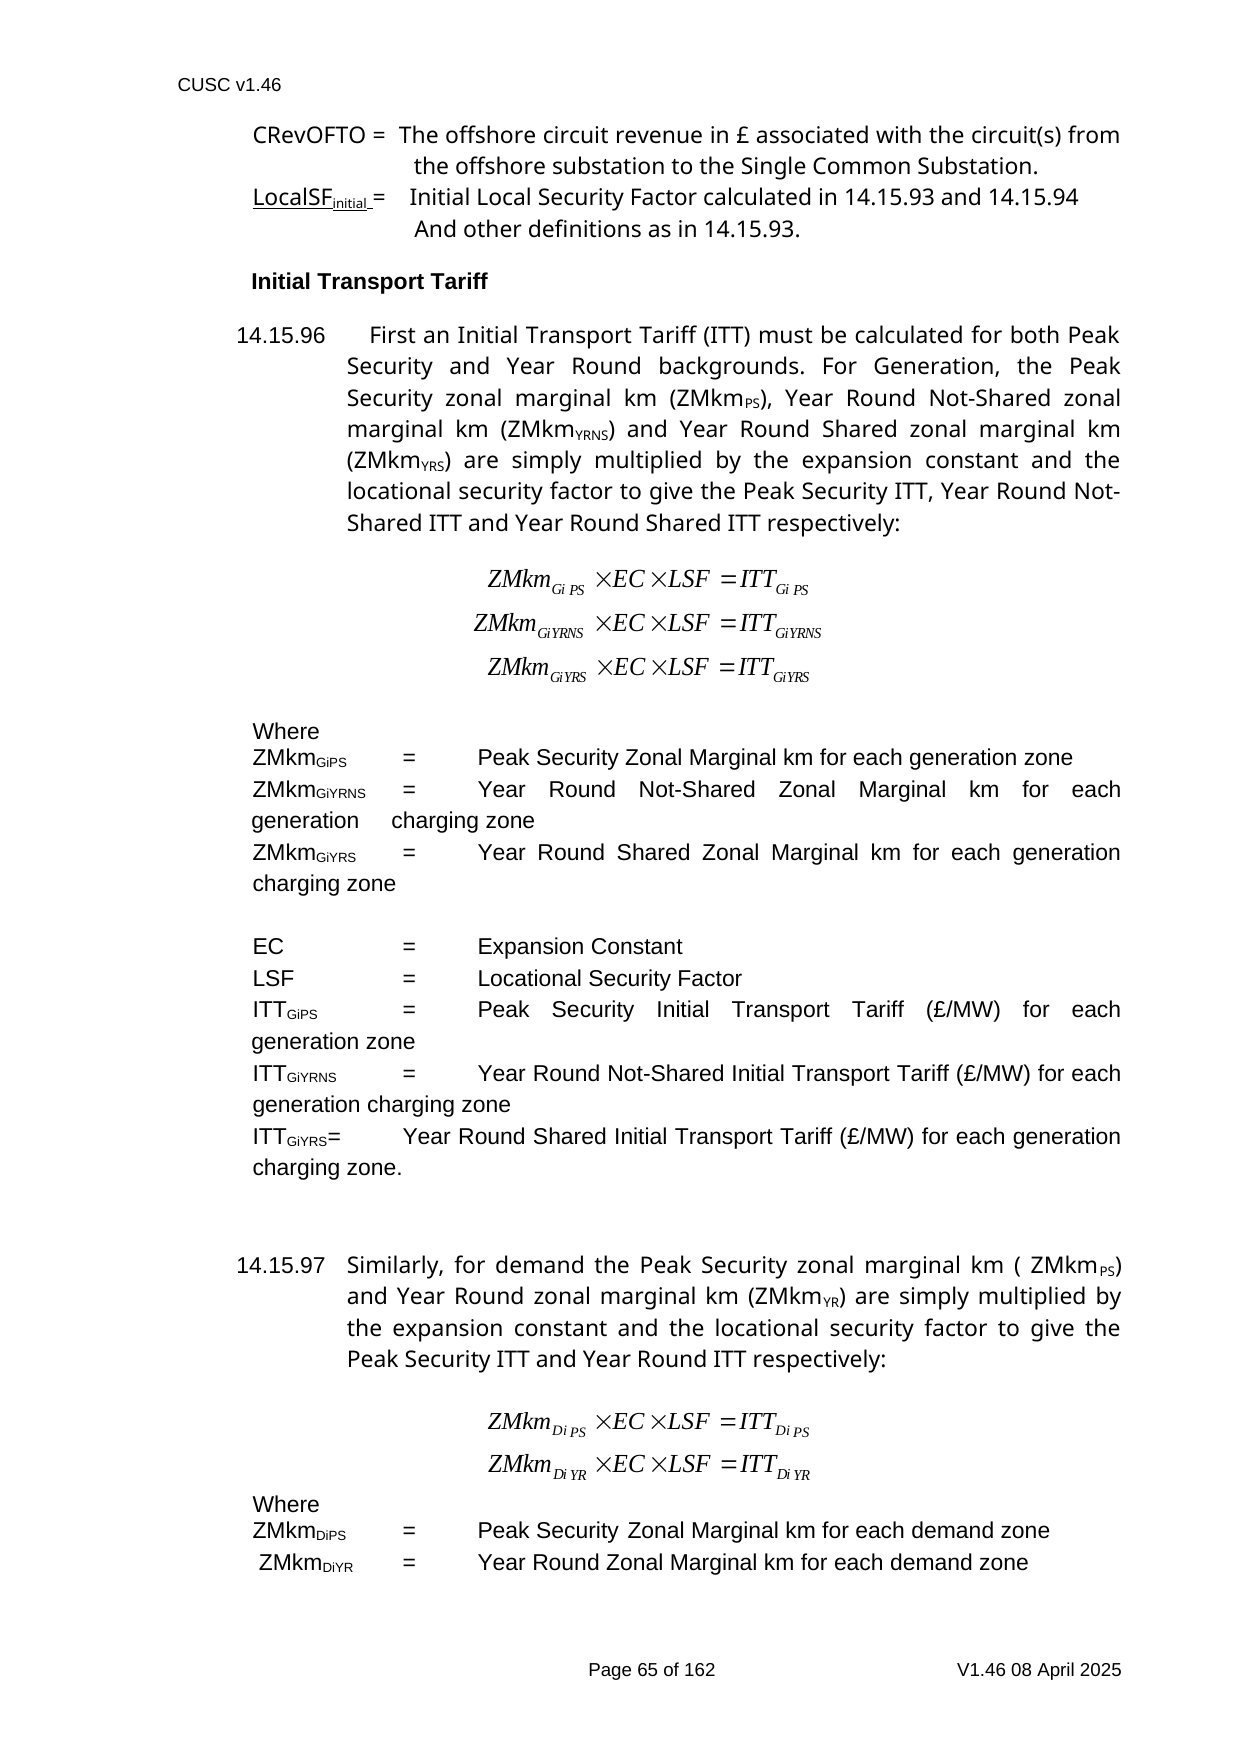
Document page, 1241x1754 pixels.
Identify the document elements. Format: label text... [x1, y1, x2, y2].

text ZMkmDiPS = Peak Security Zonal Marginal km for each demand zone [177, 1517, 1121, 1543]
text Where [177, 718, 1121, 744]
text ZMkmGiPS = Peak Security Zonal Marginal km for each generation zone ZMkmGiYRNS = Year Round Not-Shared Zonal Marginal km for each generation charging zone [251, 744, 1121, 833]
text And other definitions as in 14.15.93. [402, 212, 1121, 244]
text LocalSFinitial = Initial Local Security Factor calculated in 14.15.93 and 14.15.94 [177, 181, 1121, 212]
list Similarly, for demand the Peak Security zonal marginal km ( ZMkmPS) and Year Round zonal marginal km (ZMkmYR) are simply multiplied by the expansion constant and the locational security factor to give the Peak Security ITT and Year Round ITT respectively: [236, 1249, 1121, 1374]
list First an Initial Transport Tariff (ITT) must be calculated for both Peak Security and Year Round backgrounds. For Generation, the Peak Security zonal marginal km (ZMkmPS), Year Round Not-Shared zonal marginal km (ZMkmYRNS) and Year Round Shared zonal marginal km (ZMkmYRS) are simply multiplied by the expansion constant and the locational security factor to give the Peak Security ITT, Year Round Not-Shared ITT and Year Round Shared ITT respectively: [236, 319, 1121, 538]
text Where [177, 1491, 1121, 1517]
text ITTGiPS = Peak Security Initial Transport Tariff (£/MW) for each generation zone [251, 996, 1121, 1054]
subtitle Initial Transport Tariff [251, 268, 1121, 294]
text CRevOFTO = The offshore circuit revenue in £ associated with the circuit(s) from the offshore substation to the Single Common Substation. [252, 119, 1121, 181]
text ITTGiYRS = Year Round Shared Initial Transport Tariff (£/MW) for each generation charging zone. [252, 1123, 1121, 1181]
text ZMkmGiYRS = Year Round Shared Zonal Marginal km for each generation charging zone [252, 839, 1121, 897]
text ITTGiYRNS = Year Round Not-Shared Initial Transport Tariff (£/MW) for each generation charging zone [252, 1059, 1121, 1117]
text LSF = Locational Security Factor [177, 965, 1121, 991]
text EC = Expansion Constant [177, 933, 1121, 960]
text ZMkmDiYR = Year Round Zonal Marginal km for each demand zone [177, 1549, 1121, 1575]
